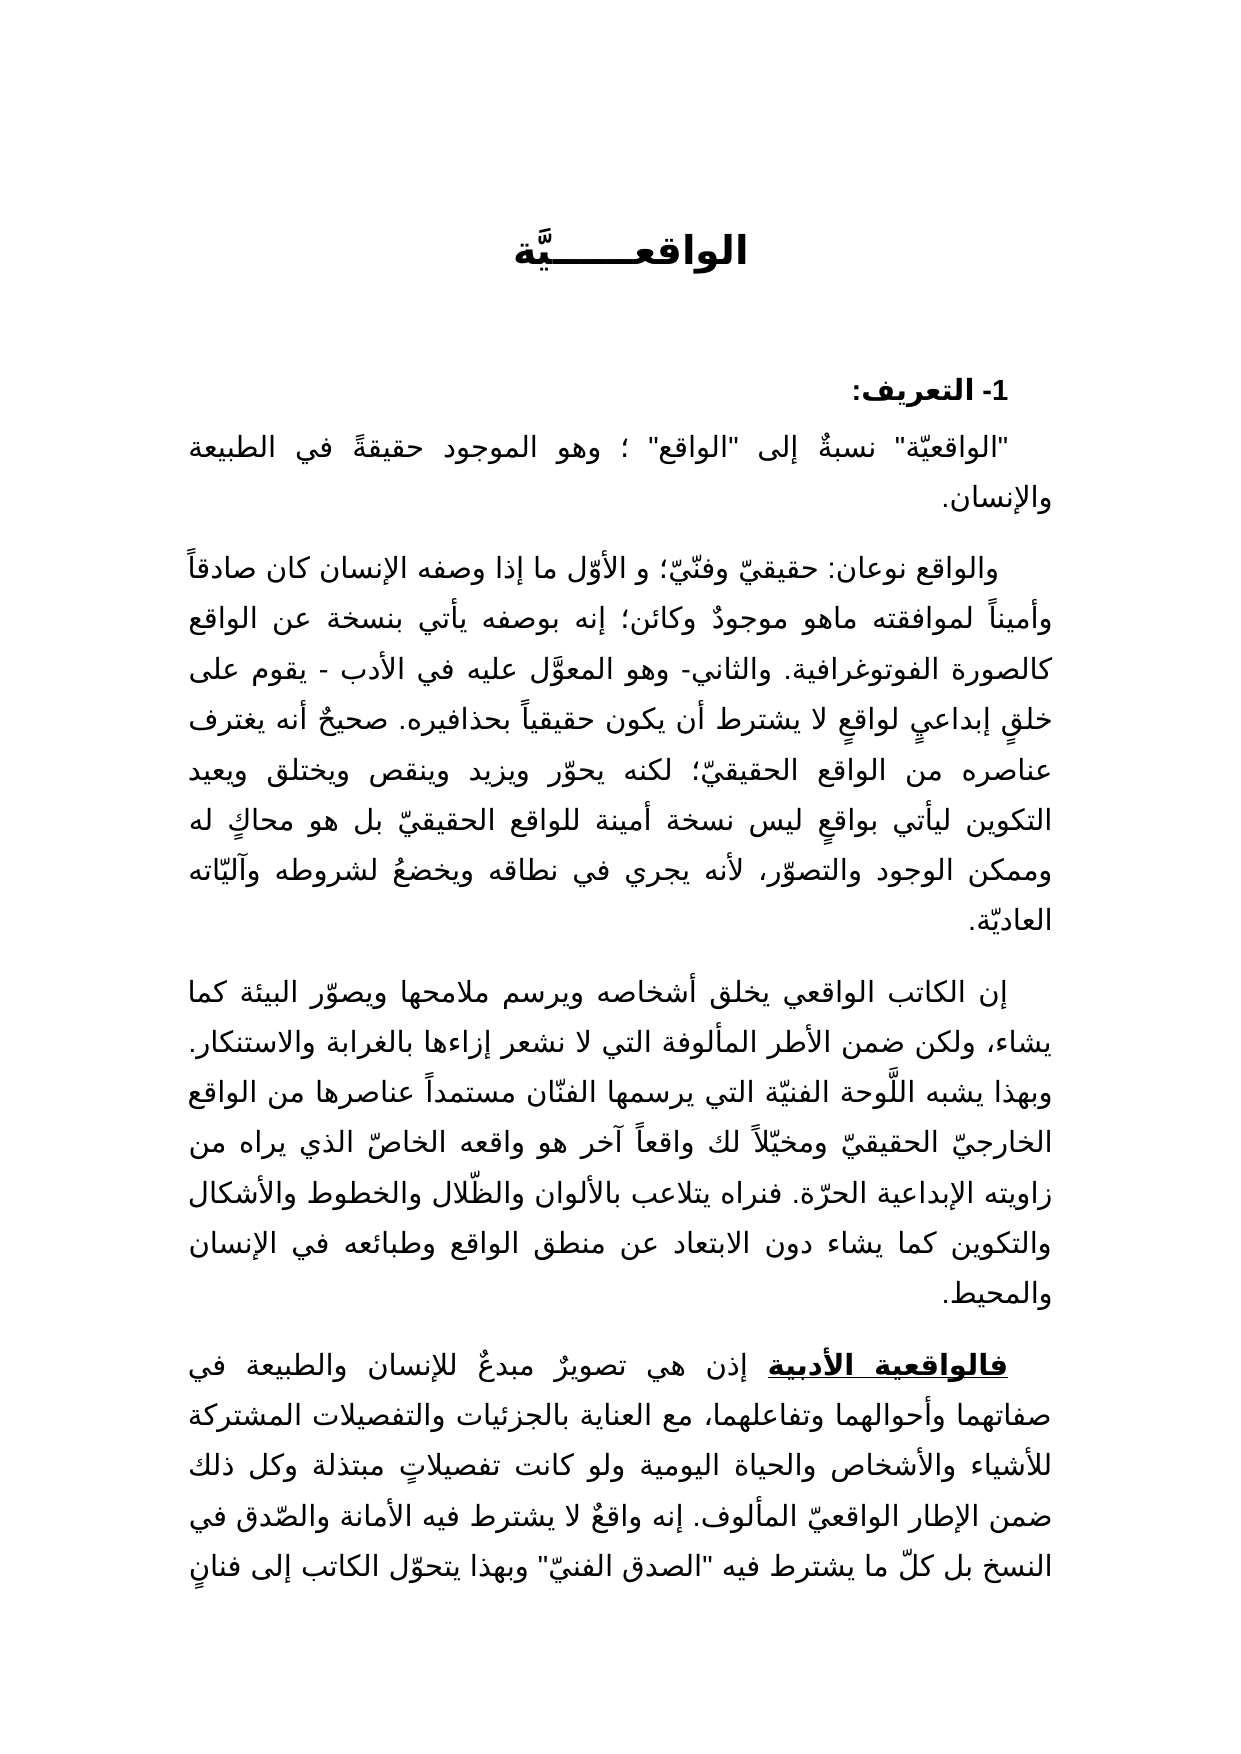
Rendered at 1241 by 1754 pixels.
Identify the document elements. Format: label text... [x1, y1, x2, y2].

text والواقع نوعان: حقيقيّ وفنّيّ؛ و الأوّل ما إذا وصفه الإنسان كان صادقاً وأميناً لموافقته ماهو موجودٌ وكائن؛ إنه بوصفه يأتي بنسخة عن الواقع كالصورة الفوتوغرافية. والثاني- وهو المعوَّل عليه في الأدب - يقوم على خلقٍ إبداعيٍ لواقعٍ لا يشترط أن يكون حقيقياً بحذافيره. صحيحٌ أنه يغترف عناصره من الواقع الحقيقيّ؛ لكنه يحوّر ويزيد وينقص ويختلق ويعيد التكوين ليأتي بواقعٍ ليس نسخة أمينة للواقع الحقيقيّ بل هو محاكٍ له وممكن الوجود والتصوّر، لأنه يجري في نطاقه ويخضعُ لشروطه وآليّاته العاديّة. [187, 551, 1053, 937]
subtitle الواقعــــــيَّة [187, 227, 1053, 273]
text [187, 1348, 1053, 1582]
text إن الكاتب الواقعي يخلق أشخاصه ويرسم ملامحها ويصوّر البيئة كما يشاء، ولكن ضمن الأطر المألوفة التي لا نشعر إزاءها بالغرابة والاستنكار. وبهذا يشبه اللَّوحة الفنيّة التي يرسمها الفنّان مستمداً عناصرها من الواقع الخارجيّ الحقيقيّ ومخيّلاً لك واقعاً آخر هو واقعه الخاصّ الذي يراه من زاويته الإبداعية الحرّة. فنراه يتلاعب بالألوان والظّلال والخطوط والأشكال والتكوين كما يشاء دون الابتعاد عن منطق الواقع وطبائعه في الإنسان والمحيط. [187, 974, 1053, 1310]
subtitle 1- التعريف: [187, 373, 1053, 407]
text "الواقعيّة" نسبةٌ إلى "الواقع" ؛ وهو الموجود حقيقةً في الطبيعة والإنسان. [187, 430, 1053, 514]
